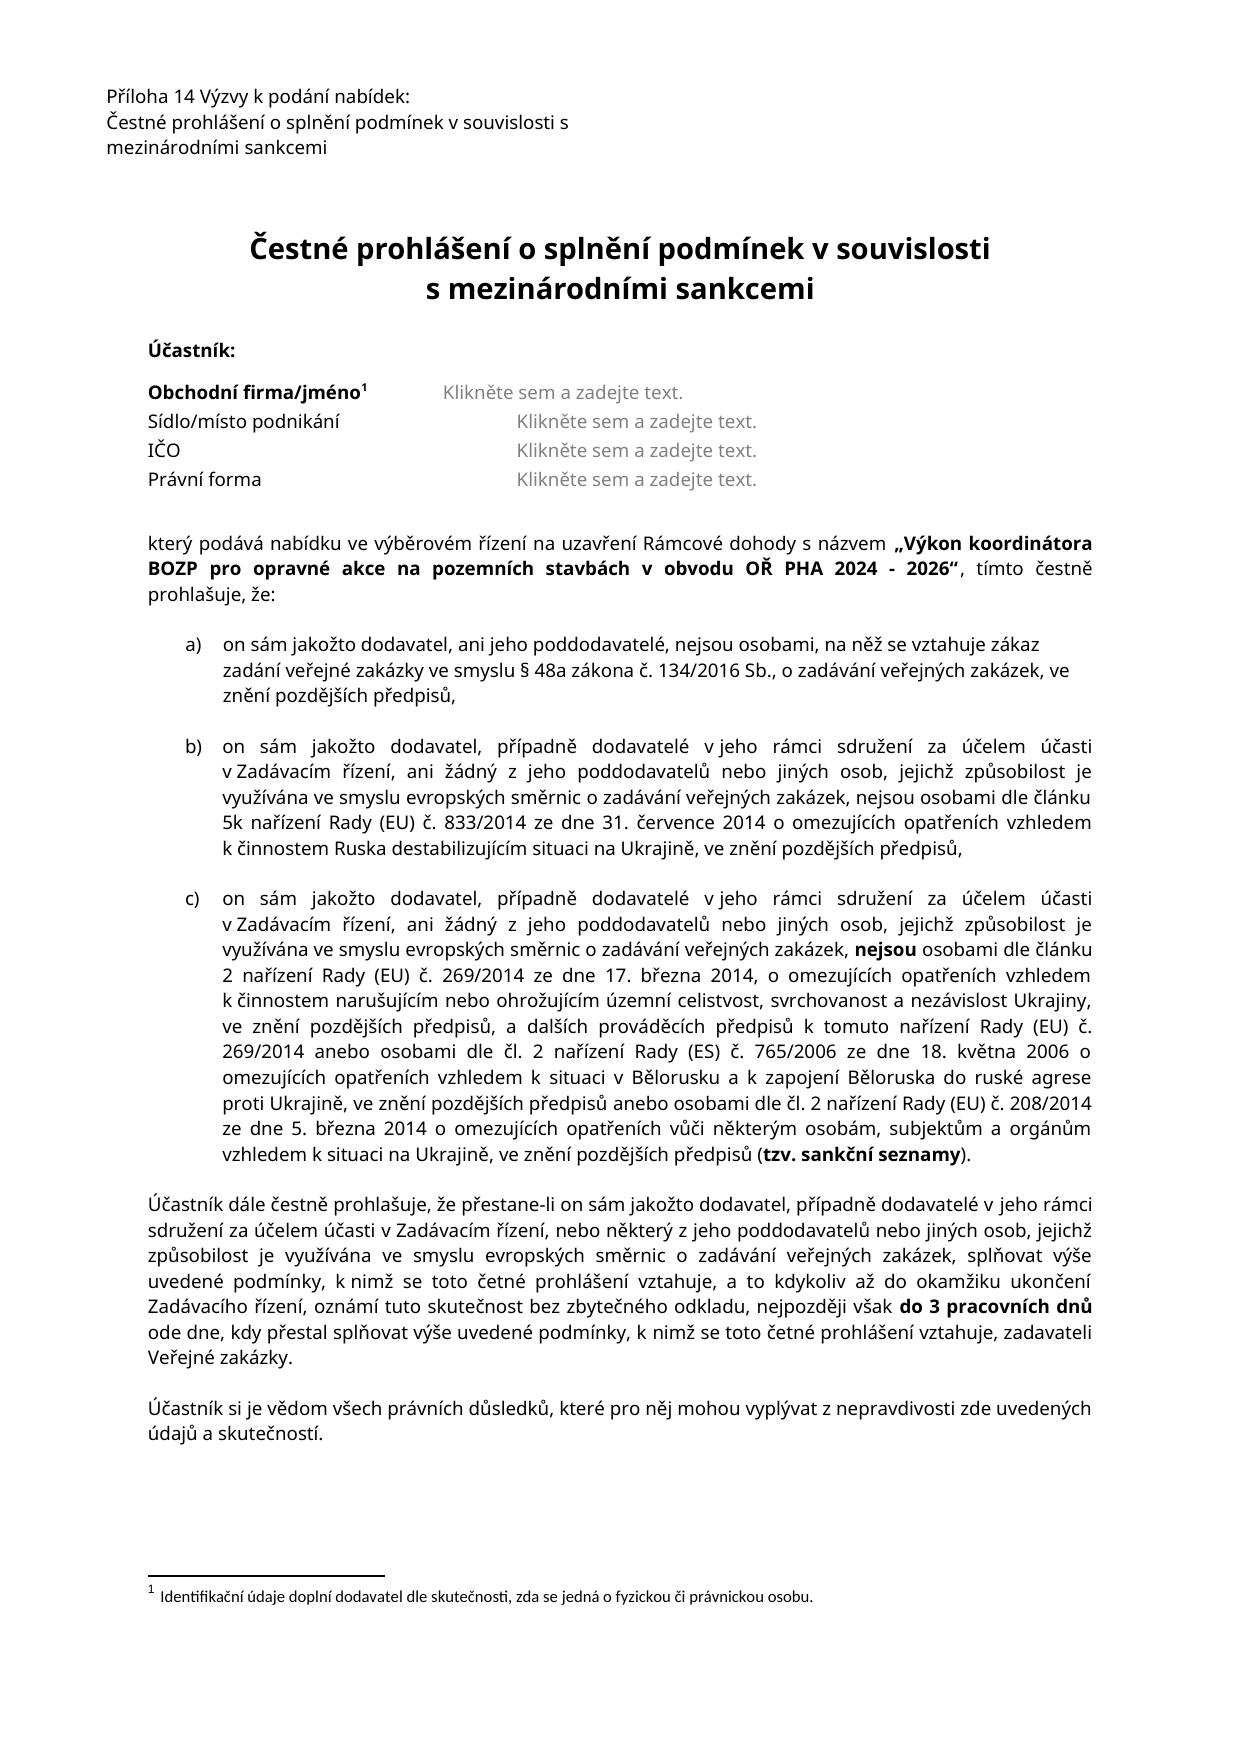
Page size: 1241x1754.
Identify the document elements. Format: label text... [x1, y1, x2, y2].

list on sám jakožto dodavatel, případně dodavatelé v jeho rámci sdružení za účelem účasti v Zadávacím řízení, ani žádný z jeho poddodavatelů nebo jiných osob, jejichž způsobilost je využívána ve smyslu evropských směrnic o zadávání veřejných zakázek, nejsou osobami dle článku 2 nařízení Rady (EU) č. 269/2014 ze dne 17. března 2014, o omezujících opatřeních vzhledem k činnostem narušujícím nebo ohrožujícím územní celistvost, svrchovanost a nezávislost Ukrajiny, ve znění pozdějších předpisů, a dalších prováděcích předpisů k tomuto nařízení Rady (EU) č. 269/2014 anebo osobami dle čl. 2 nařízení Rady (ES) č. 765/2006 ze dne 18. května 2006 o omezujících opatřeních vzhledem k situaci v Bělorusku a k zapojení Běloruska do ruské agrese proti Ukrajině, ve znění pozdějších předpisů anebo osobami dle čl. 2 nařízení Rady (EU) č. 208/2014 ze dne 5. března 2014 o omezujících opatřeních vůči některým osobám, subjektům a orgánům vzhledem k situaci na Ukrajině, ve znění pozdějších předpisů (tzv. sankční seznamy). [185, 886, 1093, 1166]
title Čestné prohlášení o splnění podmínek v souvislosti s mezinárodními sankcemi [148, 228, 1093, 308]
text Sídlo/místo podnikání [148, 405, 1093, 434]
text Účastník: [148, 333, 1093, 364]
text který podává nabídku ve výběrovém řízení na uzavření Rámcové dohody s názvem „Výkon koordinátora BOZP pro opravné akce na pozemních stavbách v obvodu OŘ PHA 2024 - 2026“, tímto čestně prohlašuje, že: [148, 530, 1093, 607]
text Obchodní firma/jméno [148, 376, 1093, 405]
list on sám jakožto dodavatel, případně dodavatelé v jeho rámci sdružení za účelem účasti v Zadávacím řízení, ani žádný z jeho poddodavatelů nebo jiných osob, jejichž způsobilost je využívána ve smyslu evropských směrnic o zadávání veřejných zakázek, nejsou osobami dle článku 5k nařízení Rady (EU) č. 833/2014 ze dne 31. července 2014 o omezujících opatřeních vzhledem k činnostem Ruska destabilizujícím situaci na Ukrajině, ve znění pozdějších předpisů, [185, 733, 1093, 861]
text Účastník dále čestně prohlašuje, že přestane-li on sám jakožto dodavatel, případně dodavatelé v jeho rámci sdružení za účelem účasti v Zadávacím řízení, nebo některý z jeho poddodavatelů nebo jiných osob, jejichž způsobilost je využívána ve smyslu evropských směrnic o zadávání veřejných zakázek, splňovat výše uvedené podmínky, k nimž se toto četné prohlášení vztahuje, a to kdykoliv až do okamžiku ukončení Zadávacího řízení, oznámí tuto skutečnost bez zbytečného odkladu, nejpozději však do 3 pracovních dnů ode dne, kdy přestal splňovat výše uvedené podmínky, k nimž se toto četné prohlášení vztahuje, zadavateli Veřejné zakázky. [148, 1191, 1093, 1370]
text IČO [148, 434, 1093, 463]
list on sám jakožto dodavatel, ani jeho poddodavatelé, nejsou osobami, na něž se vztahuje zákaz zadání veřejné zakázky ve smyslu § 48a zákona č. 134/2016 Sb., o zadávání veřejných zakázek, ve znění pozdějších předpisů, [185, 632, 1093, 708]
text Účastník si je vědom všech právních důsledků, které pro něj mohou vyplývat z nepravdivosti zde uvedených údajů a skutečností. [148, 1395, 1093, 1446]
text Právní forma [148, 463, 1093, 492]
